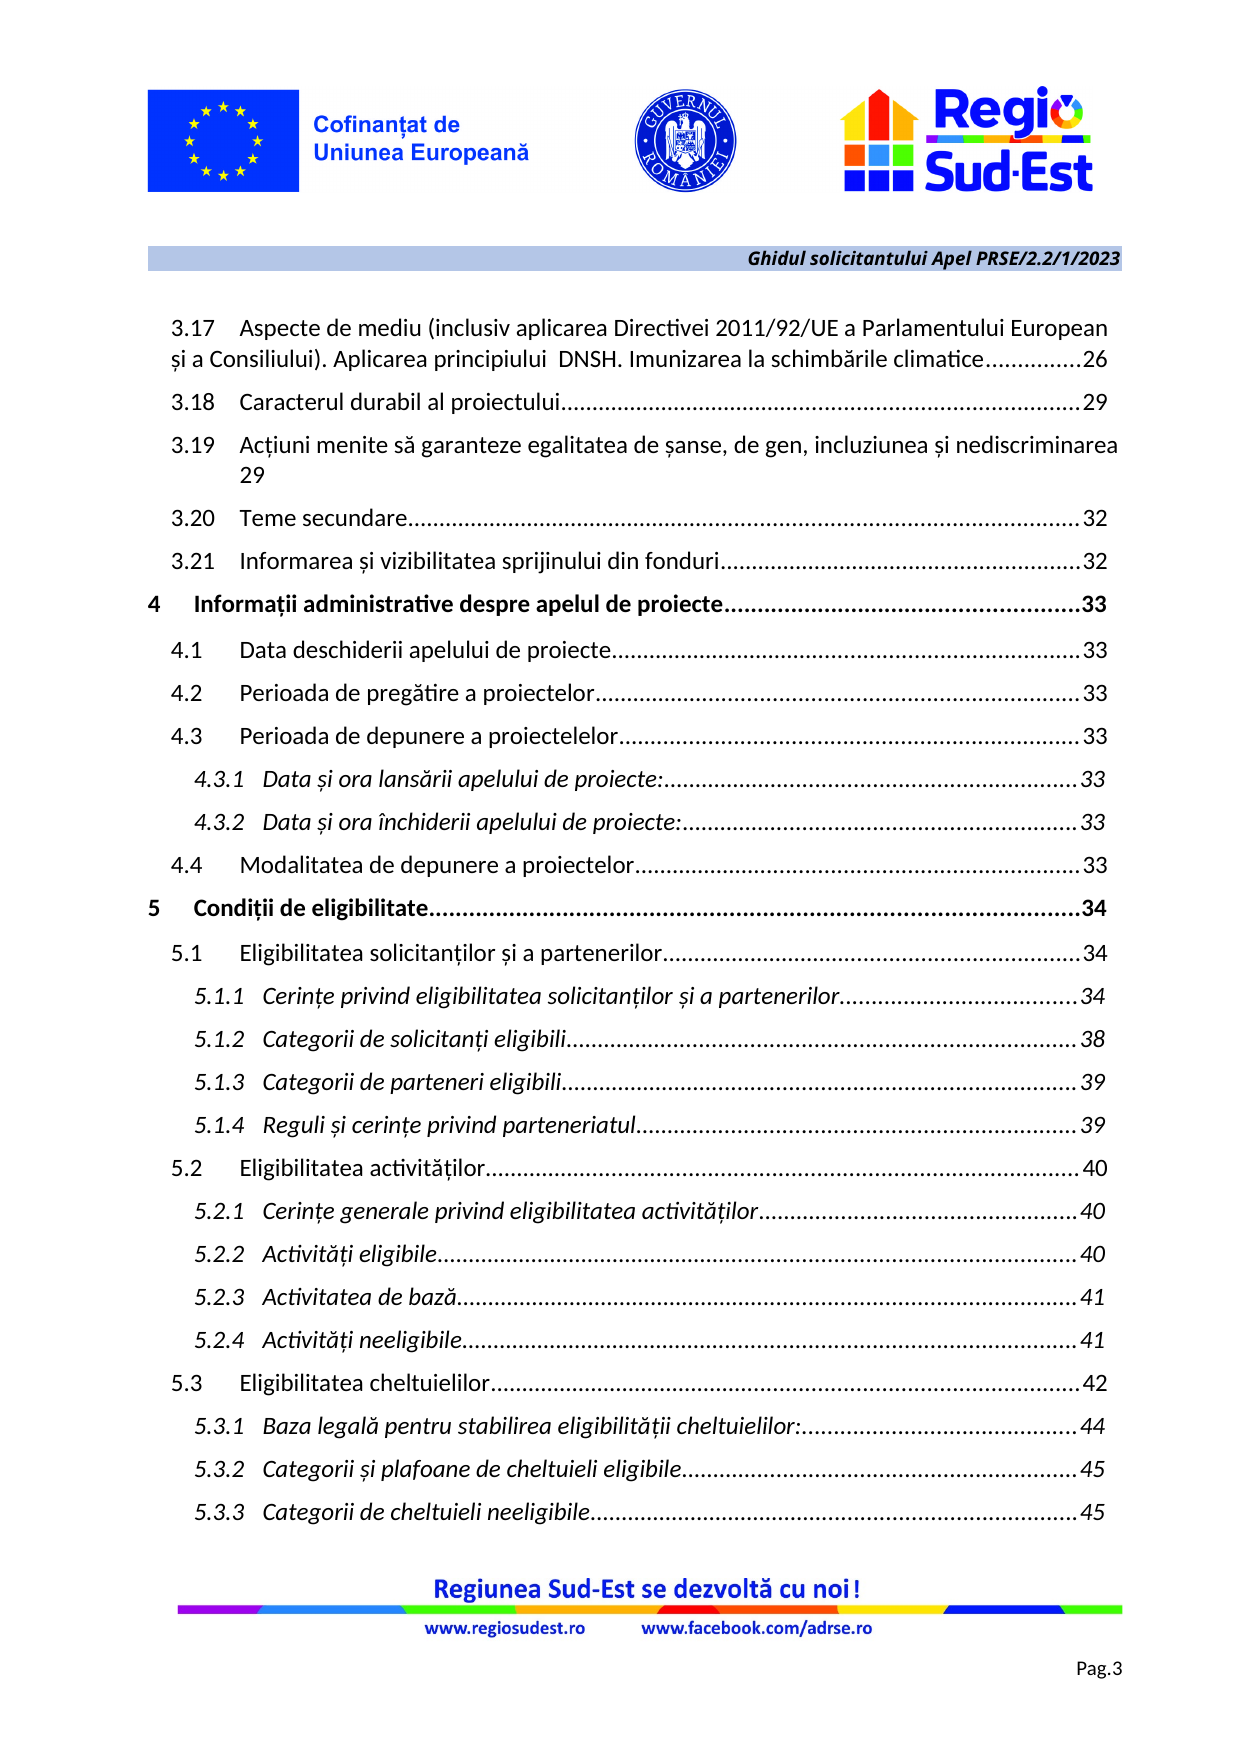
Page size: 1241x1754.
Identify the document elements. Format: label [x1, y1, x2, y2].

picture [177, 1578, 1123, 1643]
picture [147, 86, 1093, 193]
